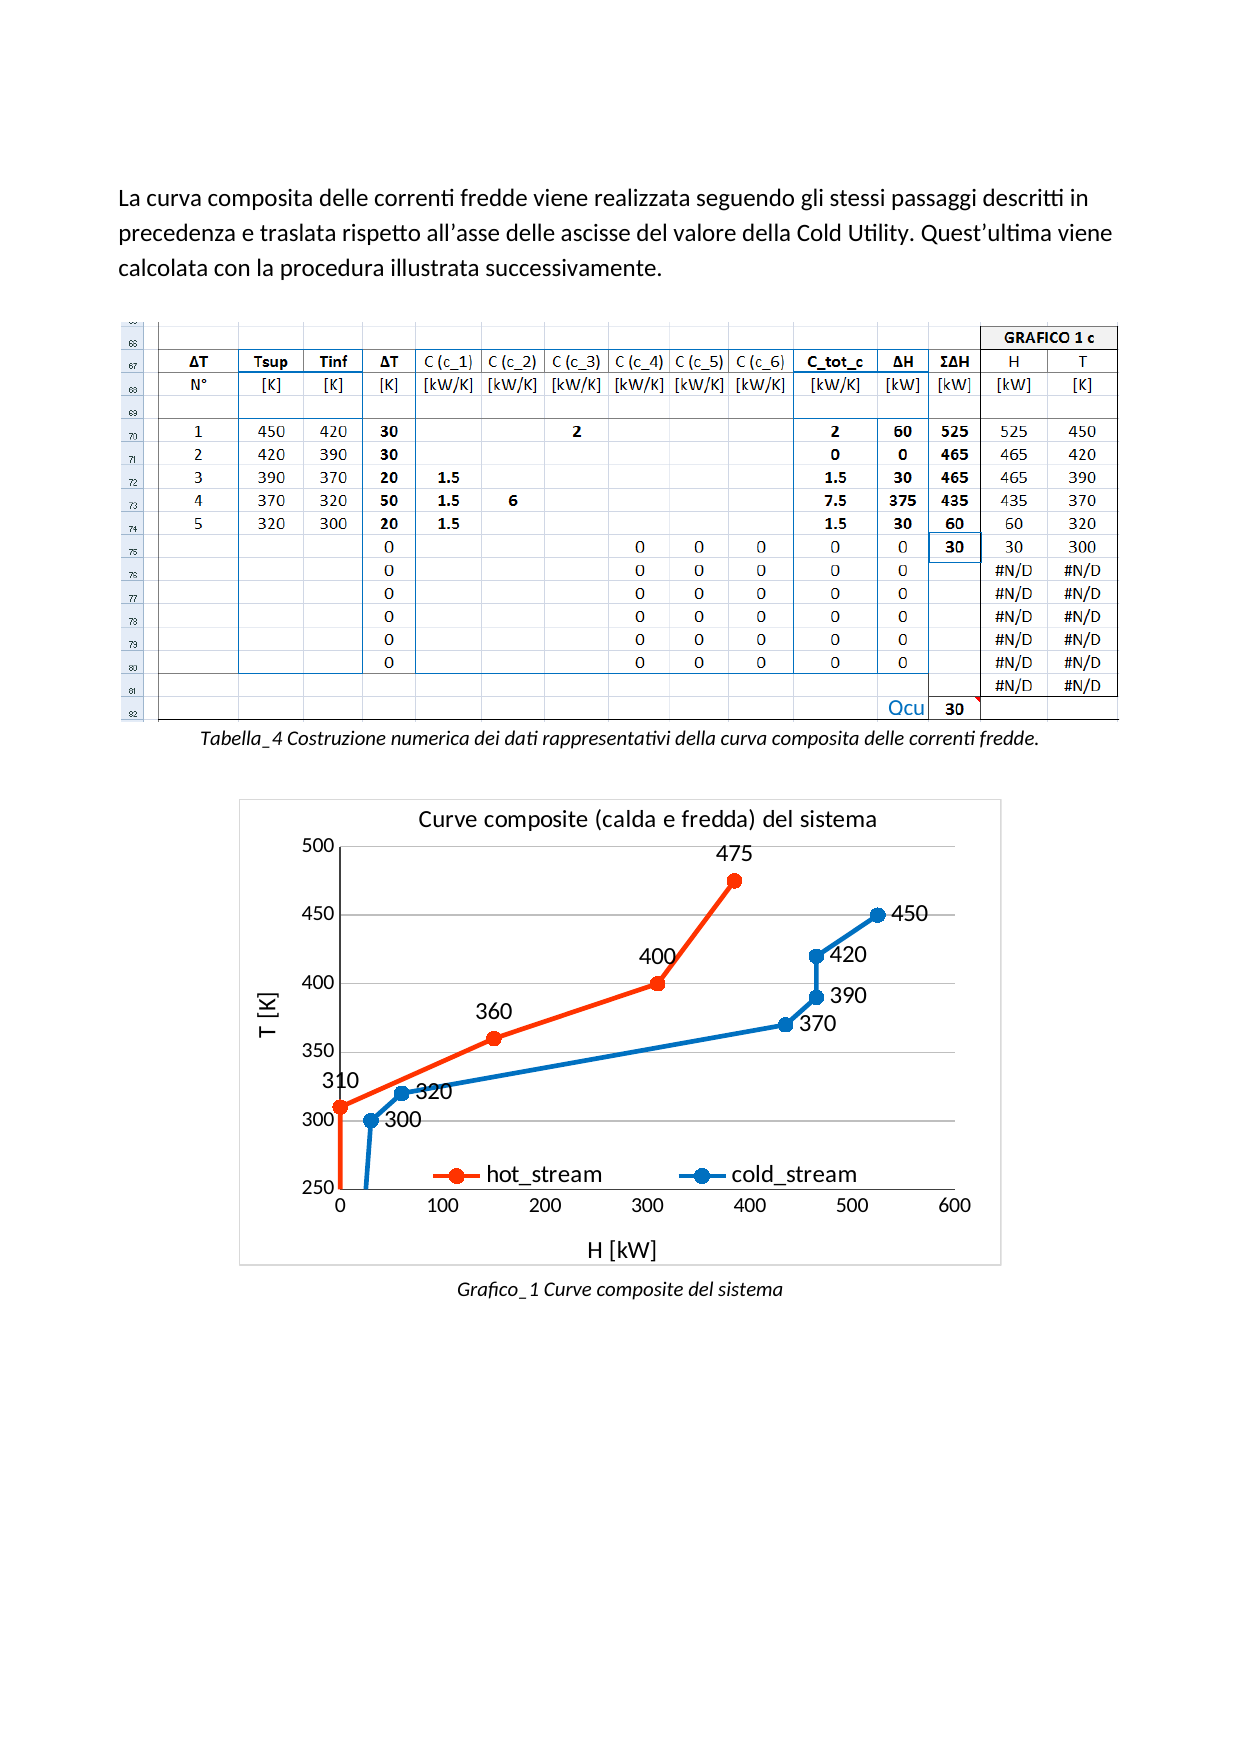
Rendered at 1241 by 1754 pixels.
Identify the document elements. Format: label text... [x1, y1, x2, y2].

text Tabella_4 Costruzione numerica dei dati rappresentativi della curva composita delle correnti fredde. [118, 726, 1122, 751]
picture [121, 322, 1120, 722]
text Grafico_1 Curve composite del sistema [118, 1276, 1122, 1302]
text La curva composita delle correnti fredde viene realizzata seguendo gli stessi passaggi descritti in precedenza e traslata rispetto all’asse delle ascisse del valore della Cold Utility. Quest’ultima viene calcolata con la procedura illustrata successivamente. [118, 183, 1122, 283]
